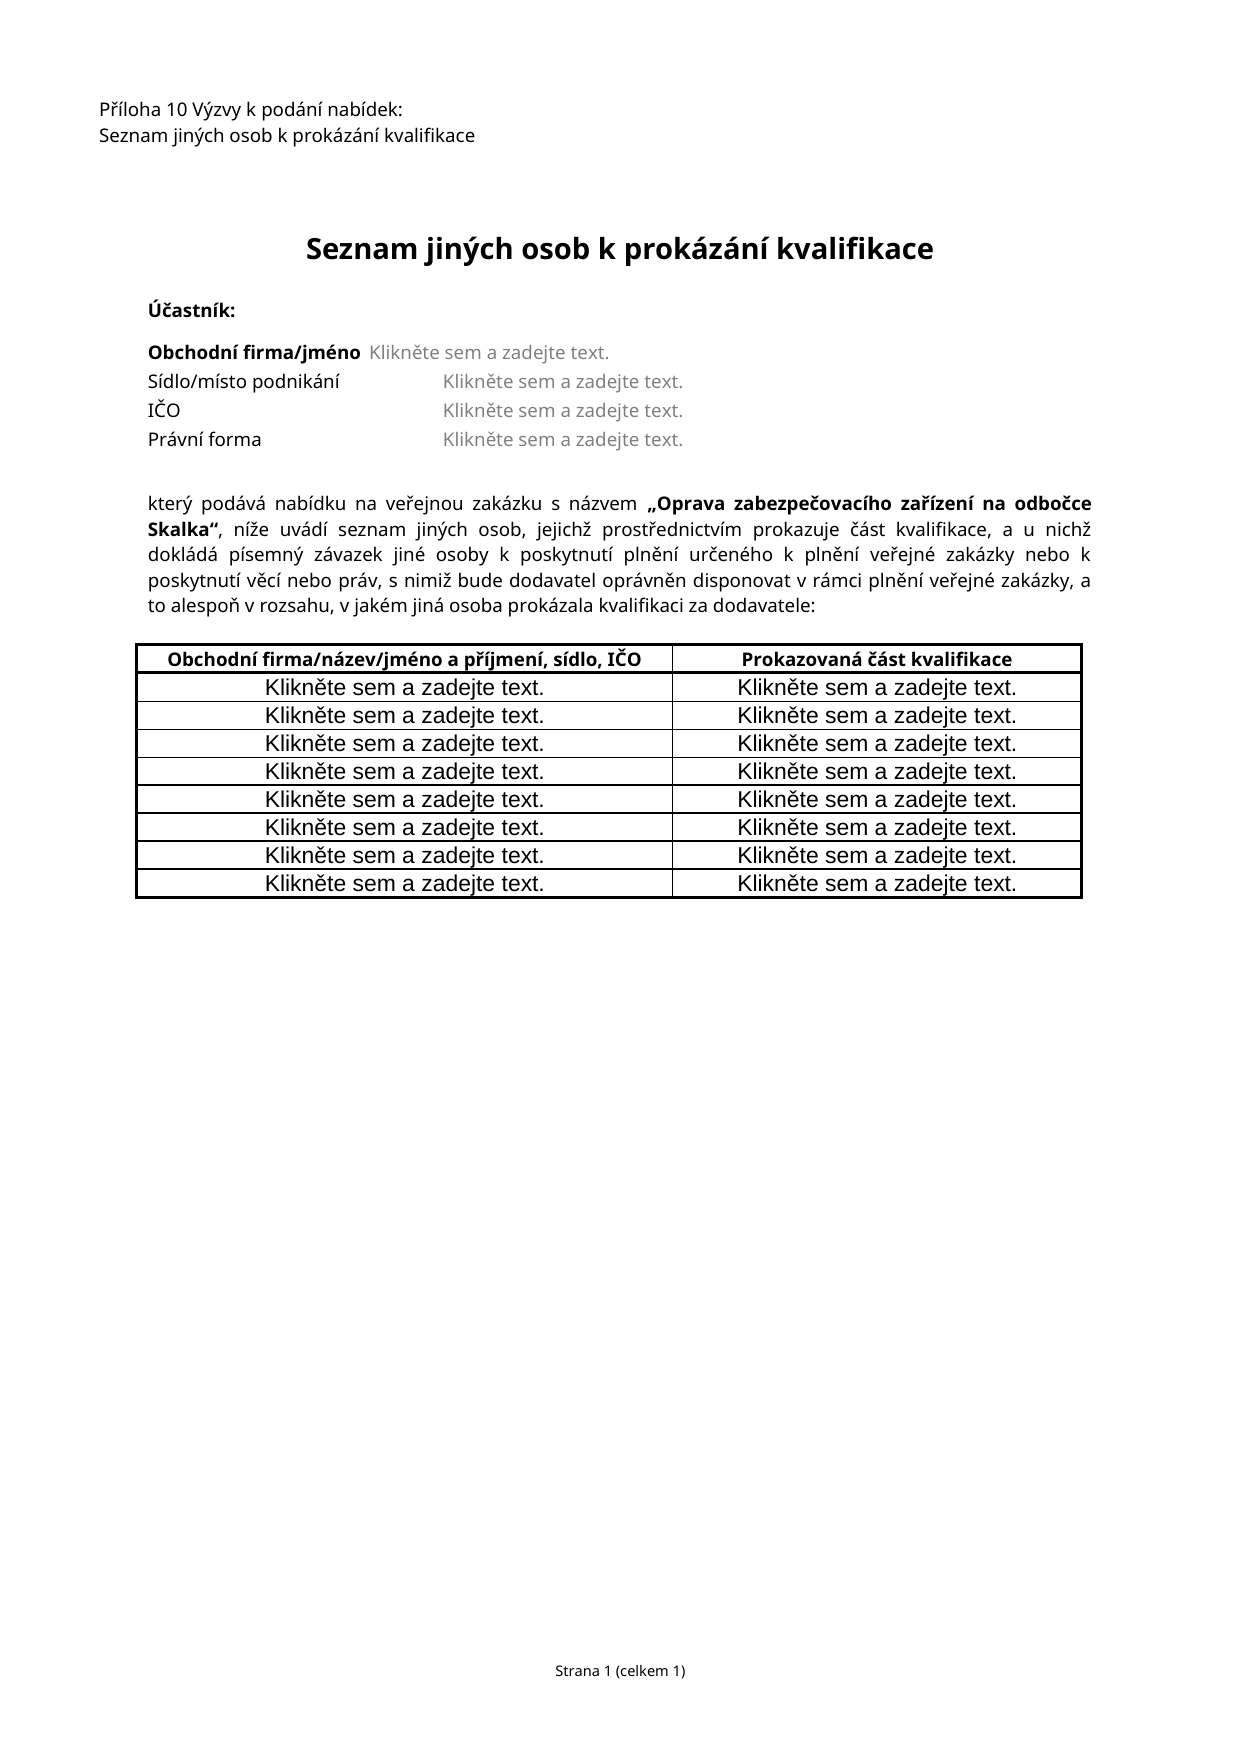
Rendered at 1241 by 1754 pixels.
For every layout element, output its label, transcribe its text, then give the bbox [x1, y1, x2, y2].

text Účastník: [148, 293, 1093, 324]
title Seznam jiných osob k prokázání kvalifikace [148, 228, 1093, 268]
text Sídlo/místo podnikání [148, 365, 1093, 394]
text Právní forma [148, 423, 1093, 452]
text IČO [148, 394, 1093, 423]
table_header Obchodní firma/název/jméno a příjmení, sídlo, IČO [138, 646, 672, 671]
text Obchodní firma/jméno [148, 336, 1093, 365]
text který podává nabídku na veřejnou zakázku s názvem „Oprava zabezpečovacího zařízení na odbočce Skalka“, níže uvádí seznam jiných osob, jejichž prostřednictvím prokazuje část kvalifikace, a u nichž dokládá písemný závazek jiné osoby k poskytnutí plnění určeného k plnění veřejné zakázky nebo k poskytnutí věcí nebo práv, s nimiž bude dodavatel oprávněn disponovat v rámci plnění veřejné zakázky, a to alespoň v rozsahu, v jakém jiná osoba prokázala kvalifikaci za dodavatele: [148, 490, 1093, 618]
table_header Prokazovaná část kvalifikace [673, 646, 1080, 671]
